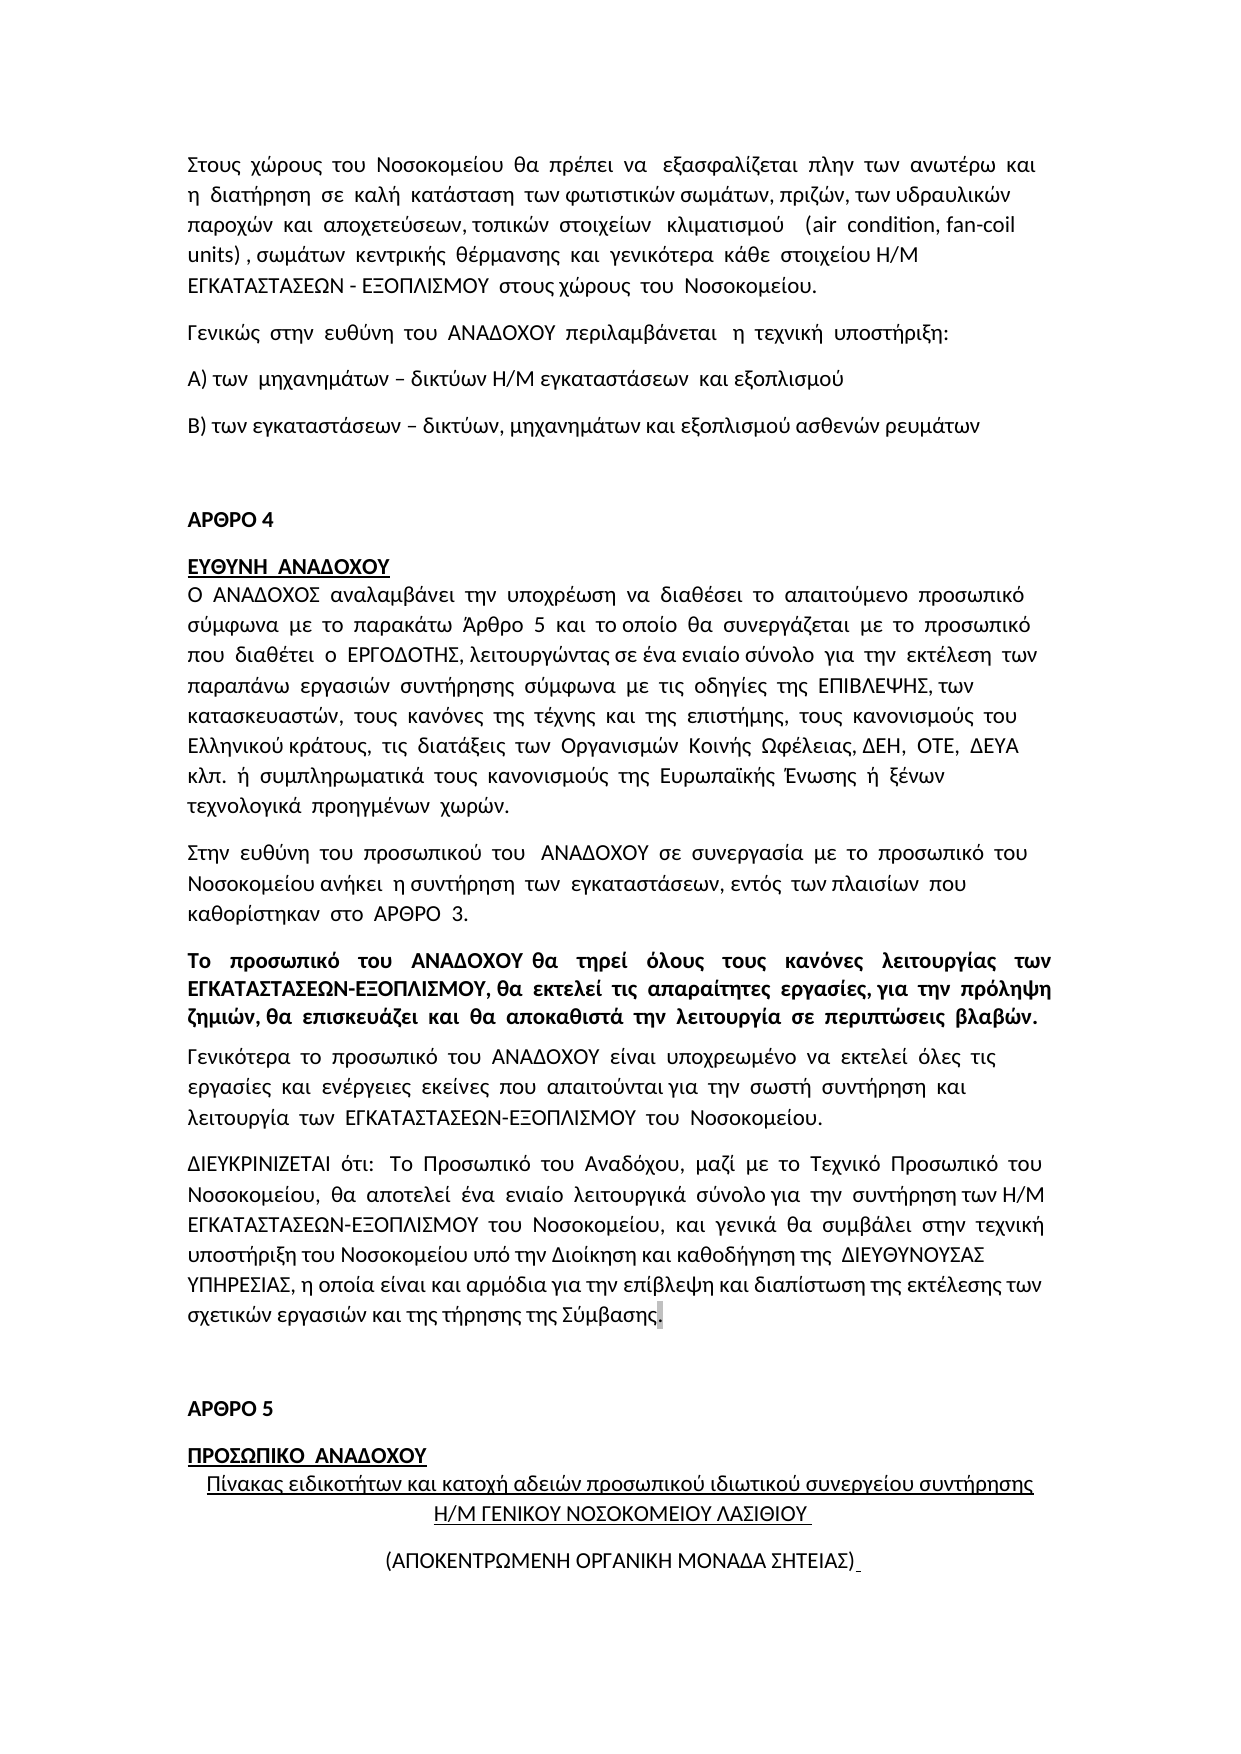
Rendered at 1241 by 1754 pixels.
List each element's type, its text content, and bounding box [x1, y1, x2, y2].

text Στην ευθύνη του προσωπικού του ΑΝΑΔΟΧΟΥ σε συνεργασία με το προσωπικό του Νοσοκομείου ανήκει η συντήρηση των εγκαταστάσεων, εντός των πλαισίων που καθορίστηκαν στο ΑΡΘΡΟ 3. [187, 838, 1053, 927]
text Γενικώς στην ευθύνη του ΑΝΑΔΟΧΟΥ περιλαμβάνεται η τεχνική υποστήριξη: [187, 318, 1053, 346]
text ΕΥΘΥΝΗ ΑΝΑΔΟΧΟΥ [187, 552, 1053, 580]
text ΑΡΘΡΟ 5 [187, 1394, 1053, 1422]
text Το προσωπικό του ΑΝΑΔΟΧΟΥ θα τηρεί όλους τους κανόνες λειτουργίας των ΕΓΚΑΤΑΣΤΑΣΕΩΝ-ΕΞΟΠΛΙΣΜΟΥ, θα εκτελεί τις απαραίτητες εργασίες, για την πρόληψη ζημιών, θα επισκευάζει και θα αποκαθιστά την λειτουργία σε περιπτώσεις βλαβών. [187, 946, 1053, 1030]
text Γενικότερα το προσωπικό του ΑΝΑΔΟΧΟΥ είναι υποχρεωμένο να εκτελεί όλες τις εργασίες και ενέργειες εκείνες που απαιτούνται για την σωστή συντήρηση και λειτουργία των ΕΓΚΑΤΑΣΤΑΣΕΩΝ-ΕΞΟΠΛΙΣΜΟΥ του Νοσοκομείου. [187, 1042, 1053, 1131]
text Στους χώρους του Νοσοκομείου θα πρέπει να εξασφαλίζεται πλην των ανωτέρω και η διατήρηση σε καλή κατάσταση των φωτιστικών σωμάτων, πριζών, των υδραυλικών παροχών και αποχετεύσεων, τοπικών στοιχείων κλιματισμού (air condition, fan-coil units) , σωμάτων κεντρικής θέρμανσης και γενικότερα κάθε στοιχείου Η/Μ ΕΓΚΑΤΑΣΤΑΣΕΩΝ - ΕΞΟΠΛΙΣΜΟΥ στους χώρους του Νοσοκομείου. [187, 150, 1053, 299]
text Α) των μηχανημάτων – δικτύων Η/Μ εγκαταστάσεων και εξοπλισμού [187, 364, 1053, 393]
text ΔΙΕΥΚΡΙΝΙΖΕΤΑΙ ότι: To Προσωπικό του Αναδόχου, μαζί με το Τεχνικό Προσωπικό του Νοσοκομείου, θα αποτελεί ένα ενιαίο λειτουργικά σύνολο για την συντήρηση των Η/Μ ΕΓΚΑΤΑΣΤΑΣΕΩΝ-ΕΞΟΠΛΙΣΜΟΥ του Νοσοκομείου, και γενικά θα συμβάλει στην τεχνική υποστήριξη του Νοσοκομείου υπό την Διοίκηση και καθοδήγηση της ΔΙΕΥΘΥΝΟΥΣΑΣ ΥΠΗΡΕΣΙΑΣ, η οποία είναι και αρμόδια για την επίβλεψη και διαπίστωση της εκτέλεσης των σχετικών εργασιών και της τήρησης της Σύμβασης. [187, 1149, 1053, 1329]
text Β) των εγκαταστάσεων – δικτύων, μηχανημάτων και εξοπλισμού ασθενών ρευμάτων [187, 411, 1053, 439]
text Πίνακας ειδικοτήτων και κατοχή αδειών προσωπικού ιδιωτικού συνεργείου συντήρησης Η/Μ ΓΕΝΙΚΟΥ ΝΟΣΟΚΟΜΕΙΟΥ ΛΑΣΙΘΙΟΥ [187, 1469, 1053, 1527]
text ΑΡΘΡΟ 4 [187, 505, 1053, 533]
text Ο ΑΝΑΔΟΧΟΣ αναλαμβάνει την υποχρέωση να διαθέσει το απαιτούμενο προσωπικό σύμφωνα με τo παρακάτω Άρθρο 5 και το οποίο θα συνεργάζεται με το προσωπικό που διαθέτει ο ΕΡΓΟΔΟΤΗΣ, λειτουργώντας σε ένα ενιαίο σύνολο για την εκτέλεση των παραπάνω εργασιών συντήρησης σύμφωνα με τις οδηγίες της ΕΠΙΒΛΕΨΗΣ, των κατασκευαστών, τους κανόνες της τέχνης και της επιστήμης, τους κανονισμούς του Ελληνικού κράτους, τις διατάξεις των Οργανισμών Κοινής Ωφέλειας, ΔΕΗ, ΟΤΕ, ΔΕΥΑ κλπ. ή συμπληρωματικά τους κανονισμούς της Ευρωπαϊκής Ένωσης ή ξένων τεχνολογικά προηγμένων χωρών. [187, 580, 1053, 819]
text ΠΡΟΣΩΠΙΚΟ ΑΝΑΔΟΧΟΥ [187, 1441, 1053, 1469]
text (ΑΠΟΚΕΝΤΡΩΜΕΝΗ ΟΡΓΑΝΙΚΗ ΜΟΝΑΔΑ ΣΗΤΕΙΑΣ) [187, 1546, 1053, 1574]
